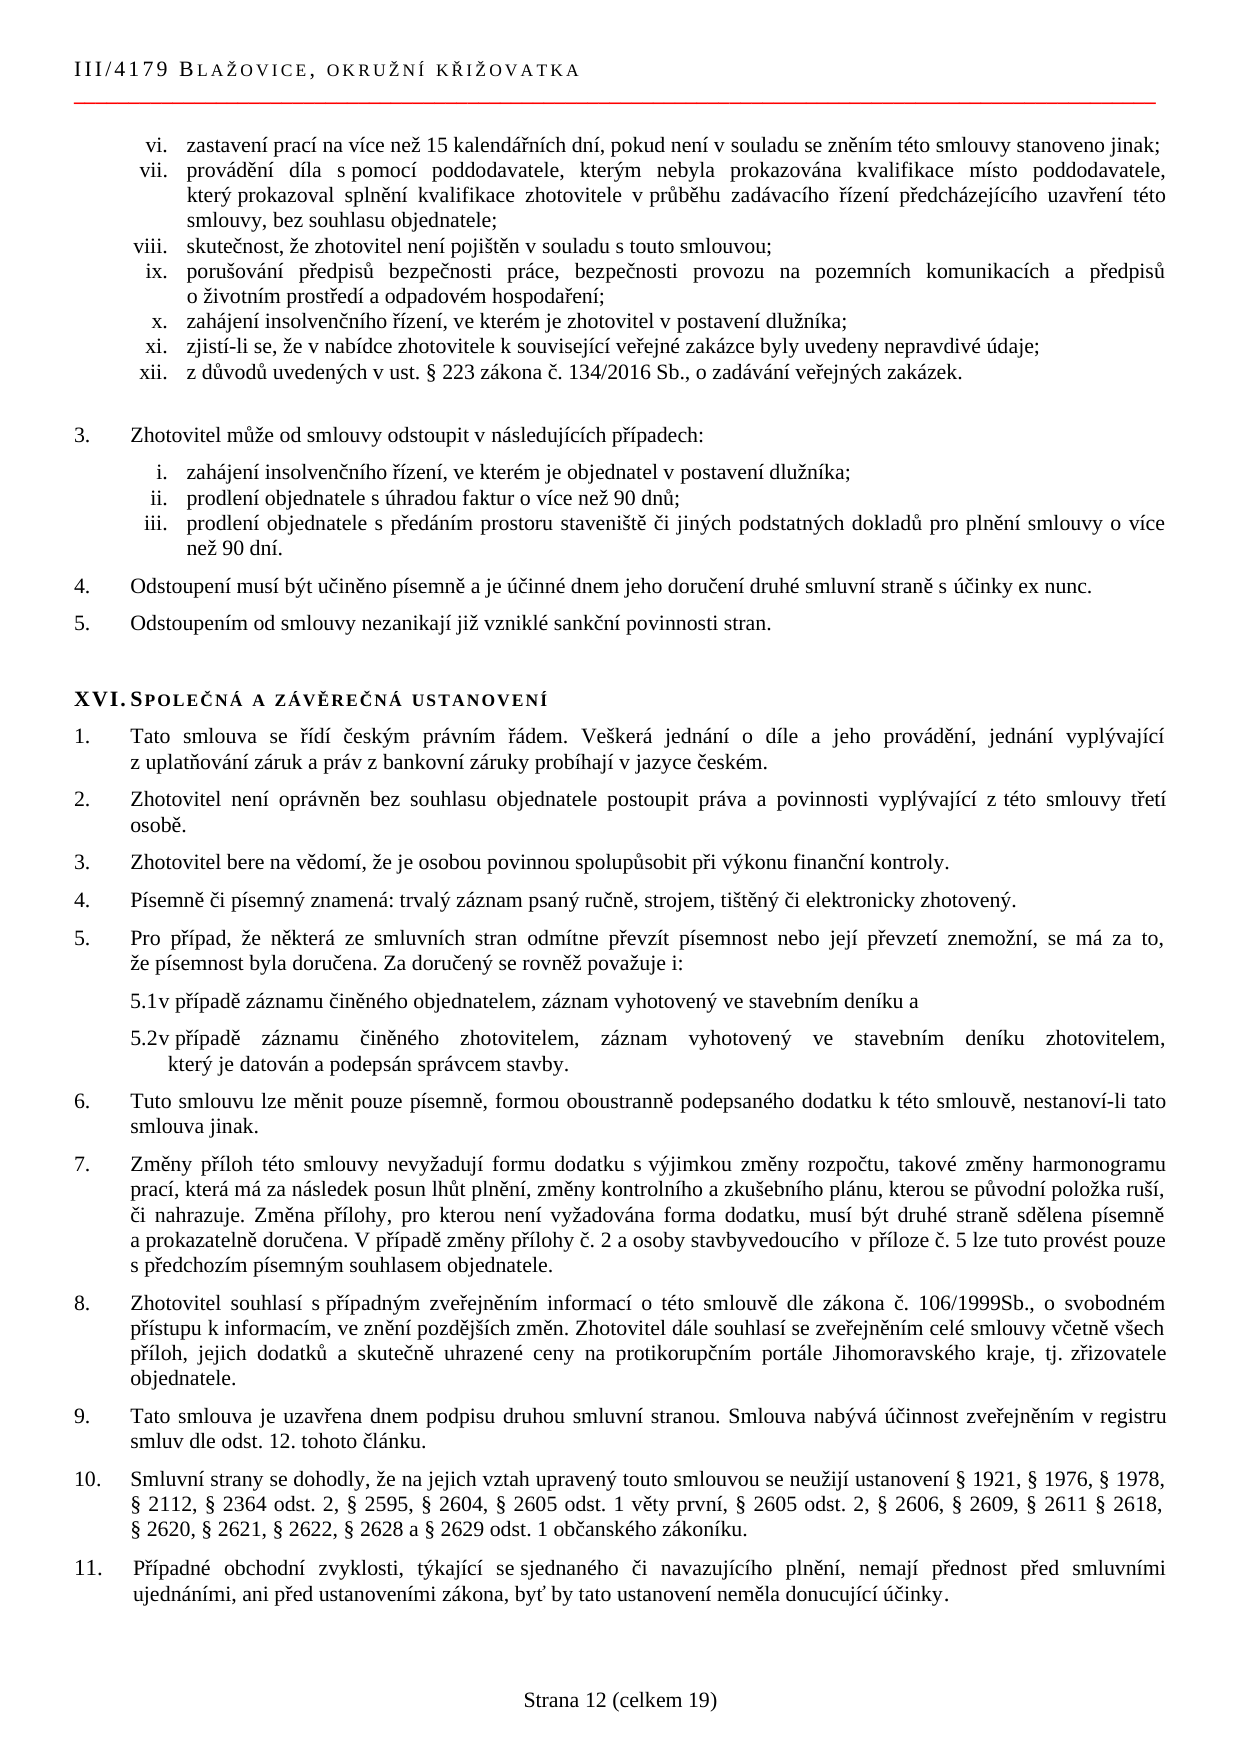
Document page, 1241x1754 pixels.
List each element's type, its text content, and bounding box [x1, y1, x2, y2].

list zastavení prací na více než 15 kalendářních dní, pokud není v souladu se zněním této smlouvy stanoveno jinak; [168, 132, 1167, 157]
list skutečnost, že zhotovitel není pojištěn v souladu s touto smlouvou; [168, 233, 1167, 258]
list Tuto smlouvu lze měnit pouze písemně, formou oboustranně podepsaného dodatku k této smlouvě, nestanoví-li tato smlouva jinak. [74, 1088, 1167, 1139]
list Odstoupením od smlouvy nezanikají již vzniklé sankční povinnosti stran. [74, 610, 1167, 636]
list prodlení objednatele s předáním prostoru staveniště či jiných podstatných dokladů pro plnění smlouvy o více než 90 dní. [168, 510, 1167, 560]
list Zhotovitel není oprávněn bez souhlasu objednatele postoupit práva a povinnosti vyplývající z této smlouvy třetí osobě. [74, 786, 1167, 837]
list zahájení insolvenčního řízení, ve kterém je zhotovitel v postavení dlužníka; [168, 308, 1167, 333]
list Zhotovitel může od smlouvy odstoupit v následujících případech: [74, 422, 1167, 447]
list provádění díla s pomocí poddodavatele, kterým nebyla prokazována kvalifikace místo poddodavatele, který prokazoval splnění kvalifikace zhotovitele v průběhu zadávacího řízení předcházejícího uzavření této smlouvy, bez souhlasu objednatele; [168, 157, 1167, 233]
list Zhotovitel bere na vědomí, že je osobou povinnou spolupůsobit při výkonu finanční kontroly. [74, 849, 1167, 874]
list Případné obchodní zvyklosti, týkající se sjednaného či navazujícího plnění, nemají přednost před smluvními ujednáními, ani před ustanoveními zákona, byť by tato ustanovení neměla donucující účinky. [74, 1554, 1167, 1607]
list Změny příloh této smlouvy nevyžadují formu dodatku s výjimkou změny rozpočtu, takové změny harmonogramu prací, která má za následek posun lhůt plnění, změny kontrolního a zkušebního plánu, kterou se původní položka ruší, či nahrazuje. Změna přílohy, pro kterou není vyžadována forma dodatku, musí být druhé straně sdělena písemně a prokazatelně doručena. V případě změny přílohy č. 2 a osoby stavbyvedoucího v příloze č. 5 lze tuto provést pouze s předchozím písemným souhlasem objednatele. [74, 1151, 1167, 1277]
list zahájení insolvenčního řízení, ve kterém je objednatel v postavení dlužníka; [168, 459, 1167, 484]
list zjistí-li se, že v nabídce zhotovitele k související veřejné zakázce byly uvedeny nepravdivé údaje; [168, 333, 1167, 359]
list Tato smlouva je uzavřena dnem podpisu druhou smluvní stranou. Smlouva nabývá účinnost zveřejněním v registru smluv dle odst. 12. tohoto článku. [74, 1403, 1167, 1453]
list Tato smlouva se řídí českým právním řádem. Veškerá jednání o díle a jeho provádění, jednání vyplývající z uplatňování záruk a práv z bankovní záruky probíhají v jazyce českém. [74, 723, 1167, 774]
list Smluvní strany se dohodly, že na jejich vztah upravený touto smlouvou se neužijí ustanovení § 1921, § 1976, § 1978, § 2112, § 2364 odst. 2, § 2595, § 2604, § 2605 odst. 1 věty první, § 2605 odst. 2, § 2606, § 2609, § 2611 § 2618, § 2620, § 2621, § 2622, § 2628 a § 2629 odst. 1 občanského zákoníku. [74, 1466, 1167, 1542]
list Pro případ, že některá ze smluvních stran odmítne převzít písemnost nebo její převzetí znemožní, se má za to, že písemnost byla doručena. Za doručený se rovněž považuje i: [74, 925, 1167, 975]
list Společná a závěrečná ustanovení [74, 686, 1167, 711]
list z důvodů uvedených v ust. § 223 zákona č. 134/2016 Sb., o zadávání veřejných zakázek. [168, 359, 1167, 384]
list v případě záznamu činěného objednatelem, záznam vyhotovený ve stavebním deníku a [130, 988, 1167, 1013]
list Zhotovitel souhlasí s případným zveřejněním informací o této smlouvě dle zákona č. 106/1999Sb., o svobodném přístupu k informacím, ve znění pozdějších změn. Zhotovitel dále souhlasí se zveřejněním celé smlouvy včetně všech příloh, jejich dodatků a skutečně uhrazené ceny na protikorupčním portále Jihomoravského kraje, tj. zřizovatele objednatele. [74, 1290, 1167, 1391]
list Písemně či písemný znamená: trvalý záznam psaný ručně, strojem, tištěný či elektronicky zhotovený. [74, 887, 1167, 912]
list Odstoupení musí být učiněno písemně a je účinné dnem jeho doručení druhé smluvní straně s účinky ex nunc. [74, 573, 1167, 598]
list prodlení objednatele s úhradou faktur o více než 90 dnů; [168, 484, 1167, 510]
list v případě záznamu činěného zhotovitelem, záznam vyhotovený ve stavebním deníku zhotovitelem, který je datován a podepsán správcem stavby. [130, 1025, 1167, 1076]
list porušování předpisů bezpečnosti práce, bezpečnosti provozu na pozemních komunikacích a předpisů o životním prostředí a odpadovém hospodaření; [168, 258, 1167, 308]
